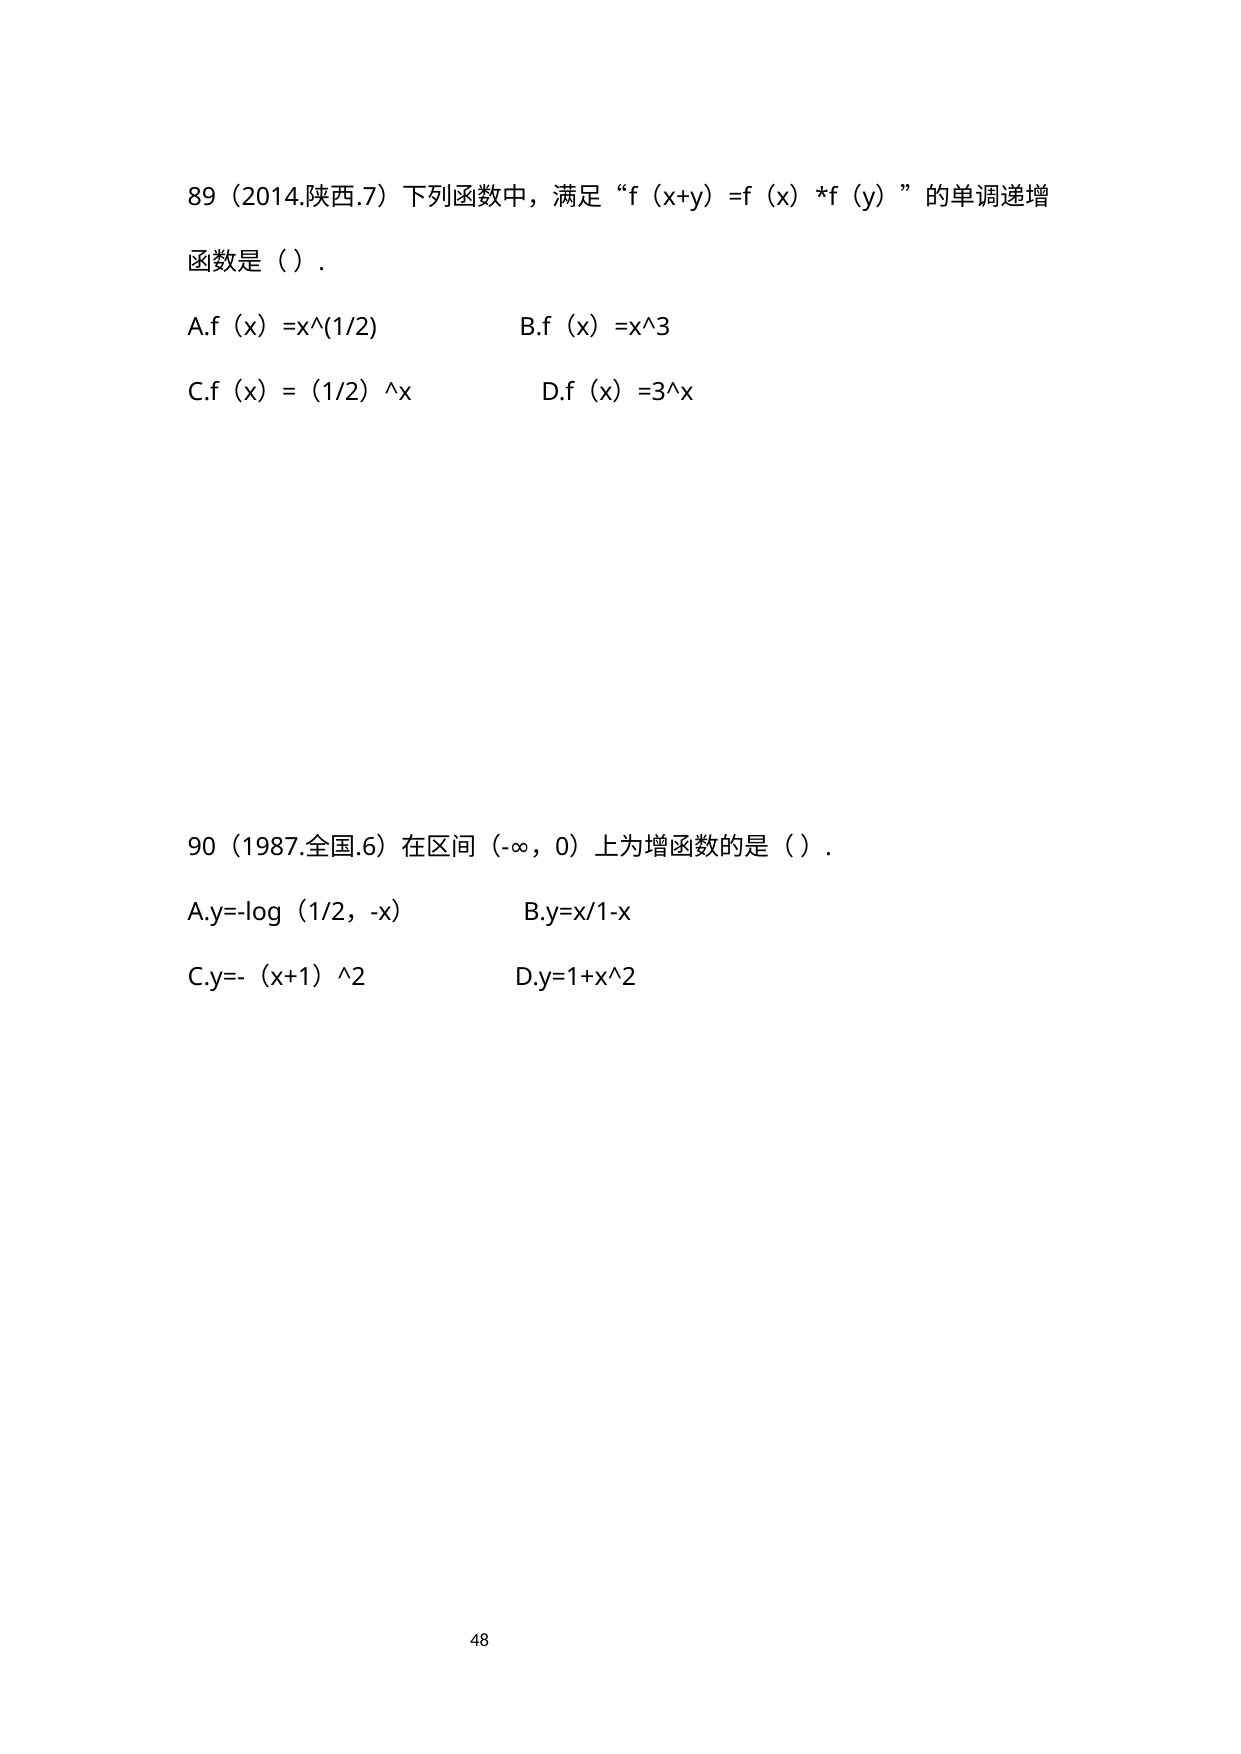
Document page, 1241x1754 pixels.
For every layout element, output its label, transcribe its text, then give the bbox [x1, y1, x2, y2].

list C.y=-（x+1）^2 D.y=1+x^2 [187, 942, 1053, 1007]
list 89（2014.陕西.7）下列函数中，满足“f（x+y）=f（x）*f（y）”的单调递增函数是（ ）. [187, 162, 1053, 292]
list 90（1987.全国.6）在区间（-∞，0）上为增函数的是（ ）. [187, 812, 1053, 877]
list A.y=-log（1/2，-x） B.y=x/1-x [187, 877, 1053, 942]
list C.f（x）=（1/2）^x D.f（x）=3^x [187, 357, 1053, 422]
list A.f（x）=x^(1/2) B.f（x）=x^3 [187, 292, 1053, 357]
